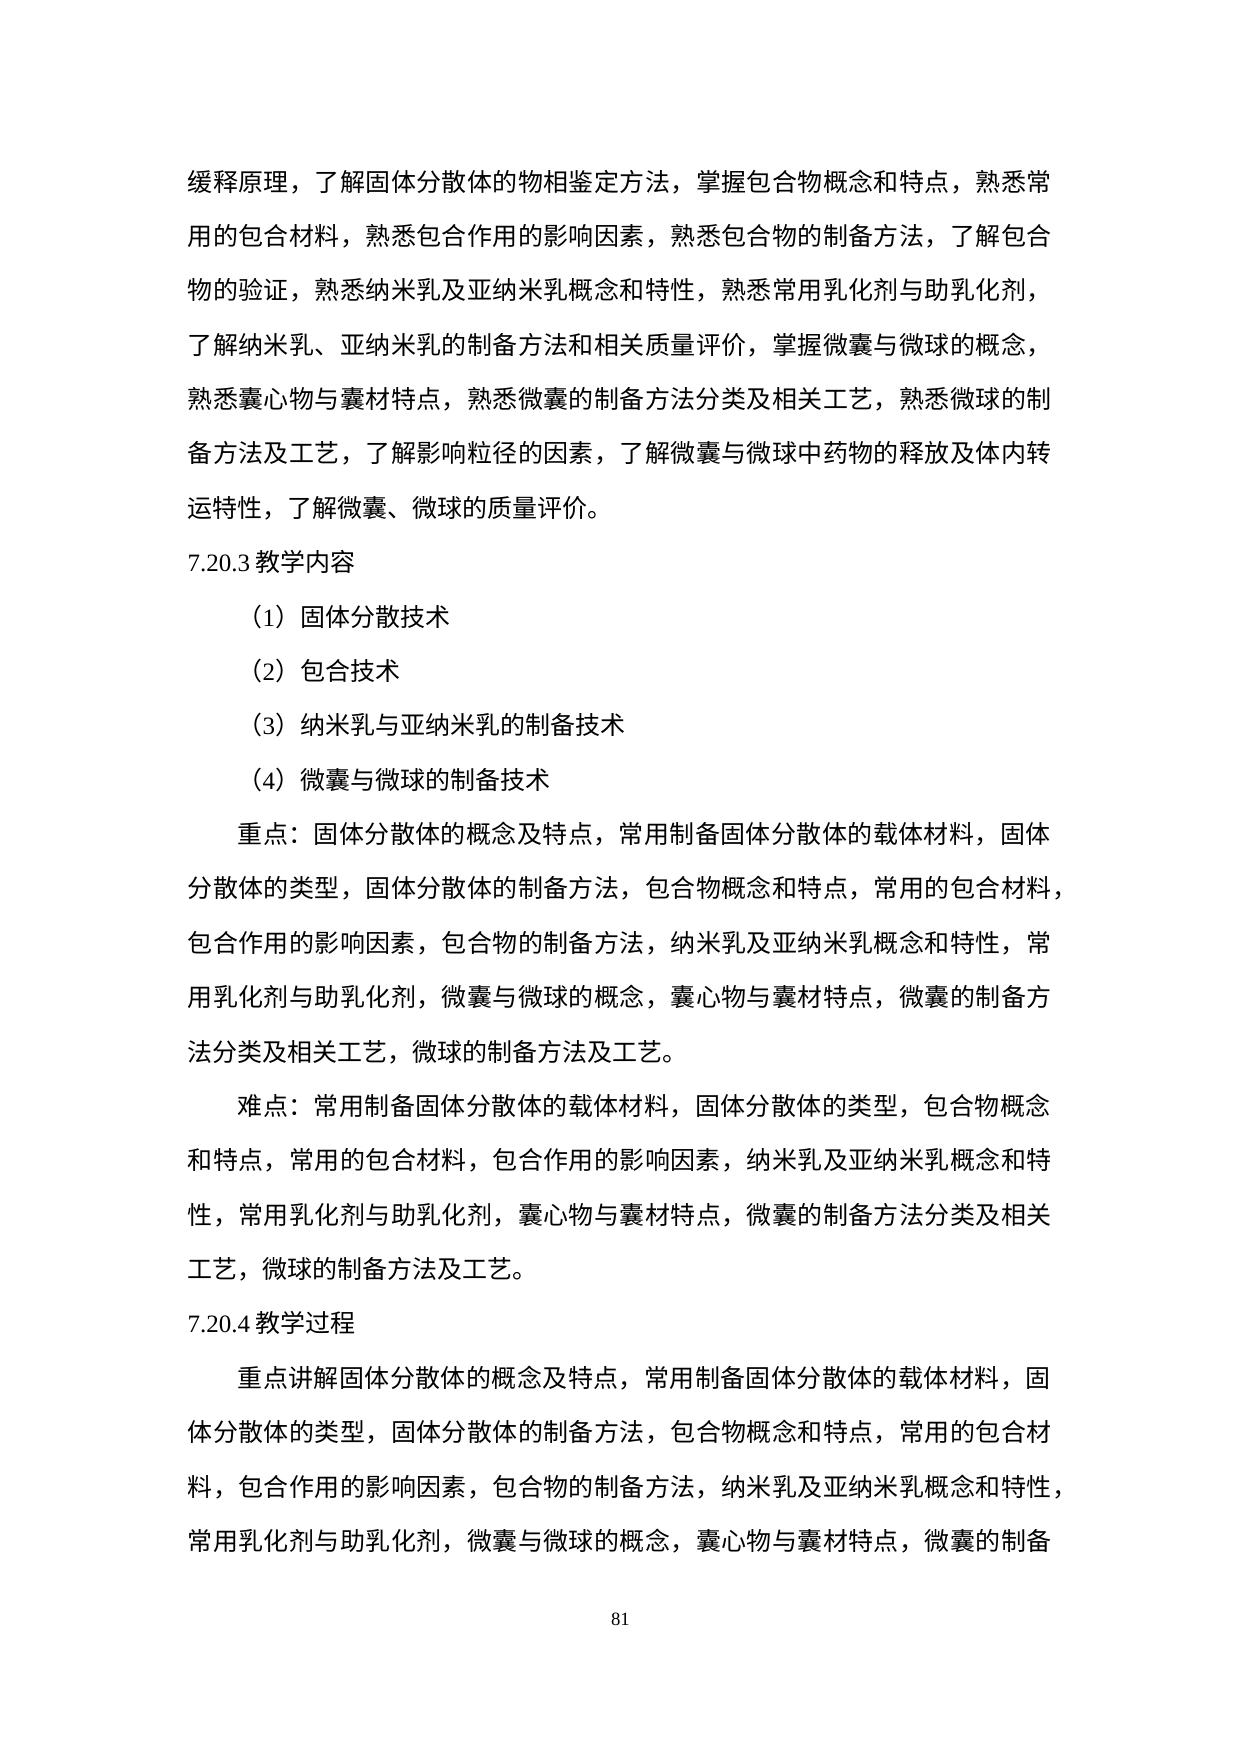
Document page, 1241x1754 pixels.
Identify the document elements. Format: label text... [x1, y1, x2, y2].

text 重点：固体分散体的概念及特点，常用制备固体分散体的载体材料，固体分散体的类型，固体分散体的制备方法，包合物概念和特点，常用的包合材料，包合作用的影响因素，包合物的制备方法，纳米乳及亚纳米乳概念和特性，常用乳化剂与助乳化剂，微囊与微球的概念，囊心物与囊材特点，微囊的制备方法分类及相关工艺，微球的制备方法及工艺。 [187, 814, 1053, 1068]
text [187, 162, 1053, 524]
text 难点：常用制备固体分散体的载体材料，固体分散体的类型，包合物概念和特点，常用的包合材料，包合作用的影响因素，纳米乳及亚纳米乳概念和特性，常用乳化剂与助乳化剂，囊心物与囊材特点，微囊的制备方法分类及相关工艺，微球的制备方法及工艺。 [187, 1086, 1053, 1286]
text 7.20.4教学过程 [187, 1304, 1053, 1340]
text （2）包合技术 [187, 651, 1053, 688]
text （3）纳米乳与亚纳米乳的制备技术 [187, 706, 1053, 742]
text 7.20.3教学内容 [187, 543, 1053, 579]
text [187, 1358, 1053, 1558]
text （1）固体分散技术 [187, 597, 1053, 633]
text （4）微囊与微球的制备技术 [187, 760, 1053, 796]
